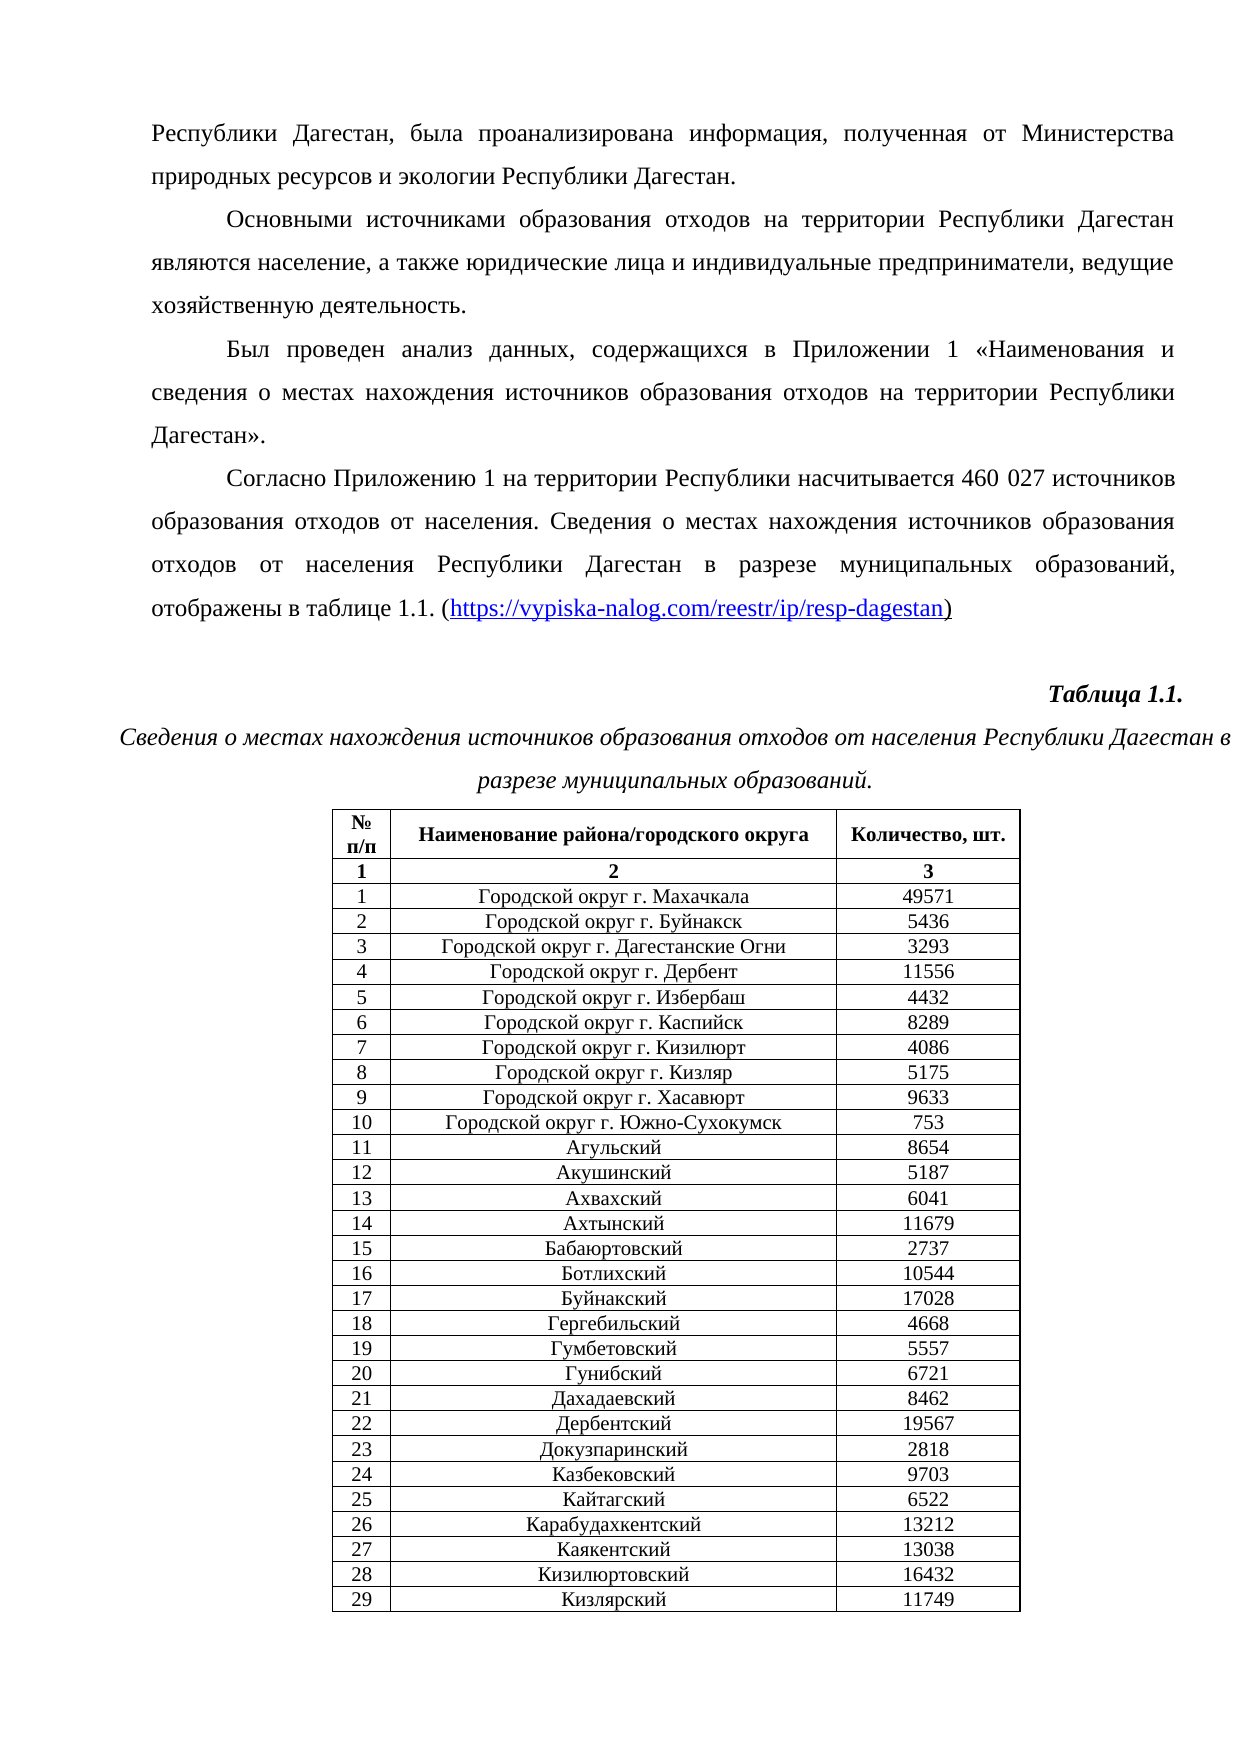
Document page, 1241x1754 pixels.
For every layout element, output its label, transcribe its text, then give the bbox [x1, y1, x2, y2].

table_cell Городской округ г. Южно-Сухокумск [391, 1110, 836, 1134]
table_cell Ахтынский [391, 1211, 836, 1234]
table_cell 8462 [837, 1386, 1019, 1410]
text Таблица 1.1. [1048, 679, 1234, 708]
table_cell 11679 [837, 1211, 1019, 1234]
table_cell 14 [333, 1211, 390, 1234]
table_cell 1 [333, 884, 390, 908]
table_cell 17 [333, 1286, 390, 1310]
table_cell 11 [333, 1135, 390, 1159]
table_cell 10544 [837, 1261, 1019, 1285]
table_cell 3293 [837, 934, 1019, 958]
table_cell 3 [333, 934, 390, 958]
table_cell 11749 [837, 1587, 1019, 1611]
table_cell 20 [333, 1361, 390, 1385]
table_cell 2 [333, 909, 390, 933]
table_cell 26 [333, 1512, 390, 1536]
text Сведения о местах нахождения источников образования отходов от населения Республики Дагестан в разрезе муниципальных образований. [118, 722, 1234, 794]
table_cell 5436 [837, 909, 1019, 933]
table_cell 18 [333, 1311, 390, 1335]
table_cell Кизилюртовский [391, 1562, 836, 1586]
table_cell 49571 [837, 884, 1019, 908]
table_cell 6522 [837, 1487, 1019, 1511]
table_cell Кайтагский [391, 1487, 836, 1511]
table_cell Кизлярский [391, 1587, 836, 1611]
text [151, 118, 1176, 190]
table_cell 9 [333, 1085, 390, 1109]
table_cell 5 [333, 985, 390, 1009]
table_cell Городской округ г. Каспийск [391, 1010, 836, 1034]
table_cell Городской округ г. Буйнакск [391, 909, 836, 933]
table_cell 24 [333, 1462, 390, 1486]
table_cell 6041 [837, 1185, 1019, 1209]
table_cell Каякентский [391, 1537, 836, 1561]
table_cell 13 [333, 1185, 390, 1209]
table_cell 8 [333, 1060, 390, 1084]
table_cell Дербентский [391, 1411, 836, 1435]
table_cell 29 [333, 1587, 390, 1611]
table_header № п/п [333, 810, 390, 858]
table_header Наименование района/городского округа [391, 810, 836, 858]
table_cell 2 [391, 859, 836, 883]
table_cell 5175 [837, 1060, 1019, 1084]
table_cell 2737 [837, 1236, 1019, 1260]
table_cell Гунибский [391, 1361, 836, 1385]
table_cell 27 [333, 1537, 390, 1561]
table_cell 8654 [837, 1135, 1019, 1159]
table_cell Казбековский [391, 1462, 836, 1486]
table_cell 13212 [837, 1512, 1019, 1536]
table_cell 19 [333, 1336, 390, 1360]
table_cell 753 [837, 1110, 1019, 1134]
table_cell 7 [333, 1035, 390, 1059]
table_cell 16 [333, 1261, 390, 1285]
table_cell 3 [837, 859, 1019, 883]
table_cell Городской округ г. Дагестанские Огни [391, 934, 836, 958]
text Был проведен анализ данных, содержащихся в Приложении 1 «Наименования и сведения о местах нахождения источников образования отходов на территории Республики Дагестан». [151, 334, 1176, 449]
table_cell Бабаюртовский [391, 1236, 836, 1260]
table_cell Карабудахкентский [391, 1512, 836, 1536]
table_cell 4668 [837, 1311, 1019, 1335]
table_cell 21 [333, 1386, 390, 1410]
table_cell 22 [333, 1411, 390, 1435]
table_cell Городской округ г. Избербаш [391, 985, 836, 1009]
table_cell Ботлихский [391, 1261, 836, 1285]
table_cell Ахвахский [391, 1185, 836, 1209]
table_cell Дахадаевский [391, 1386, 836, 1410]
table_cell Городской округ г. Хасавюрт [391, 1085, 836, 1109]
table_cell 11556 [837, 960, 1019, 983]
text Согласно Приложению 1 на территории Республики насчитывается 460 027 источников образования отходов от населения. Сведения о местах нахождения источников образования отходов от населения Республики Дагестан в разрезе муниципальных образований, отображены в таблице 1.1. (https://vypiska-nalog.com/reestr/ip/resp-dagestan) [151, 463, 1176, 621]
table_cell Городской округ г. Кизляр [391, 1060, 836, 1084]
table_cell Гумбетовский [391, 1336, 836, 1360]
table_cell 9633 [837, 1085, 1019, 1109]
table_cell 15 [333, 1236, 390, 1260]
table_cell 16432 [837, 1562, 1019, 1586]
table_cell 12 [333, 1160, 390, 1184]
table_cell Гергебильский [391, 1311, 836, 1335]
table_cell Агульский [391, 1135, 836, 1159]
table_cell Буйнакский [391, 1286, 836, 1310]
table_cell 4432 [837, 985, 1019, 1009]
table_cell 5557 [837, 1336, 1019, 1360]
table_cell 25 [333, 1487, 390, 1511]
table_cell 2818 [837, 1436, 1019, 1461]
table_cell 19567 [837, 1411, 1019, 1435]
text Основными источниками образования отходов на территории Республики Дагестан являются население, а также юридические лица и индивидуальные предприниматели, ведущие хозяйственную деятельность. [151, 204, 1175, 319]
table_cell 10 [333, 1110, 390, 1134]
table_cell 6 [333, 1010, 390, 1034]
table_cell 4086 [837, 1035, 1019, 1059]
table_cell Городской округ г. Кизилюрт [391, 1035, 836, 1059]
table_cell Акушинский [391, 1160, 836, 1184]
table_cell 1 [333, 859, 390, 883]
table_cell 4 [333, 960, 390, 983]
table_cell 23 [333, 1436, 390, 1461]
table_header Количество, шт. [837, 810, 1019, 858]
table_cell Городской округ г. Махачкала [391, 884, 836, 908]
table_cell 5187 [837, 1160, 1019, 1184]
table_cell Докузпаринский [391, 1436, 836, 1461]
table_cell 28 [333, 1562, 390, 1586]
table_cell Городской округ г. Дербент [391, 960, 836, 983]
table_cell 6721 [837, 1361, 1019, 1385]
table_cell 17028 [837, 1286, 1019, 1310]
table_cell 13038 [837, 1537, 1019, 1561]
table_cell 8289 [837, 1010, 1019, 1034]
table_cell 9703 [837, 1462, 1019, 1486]
